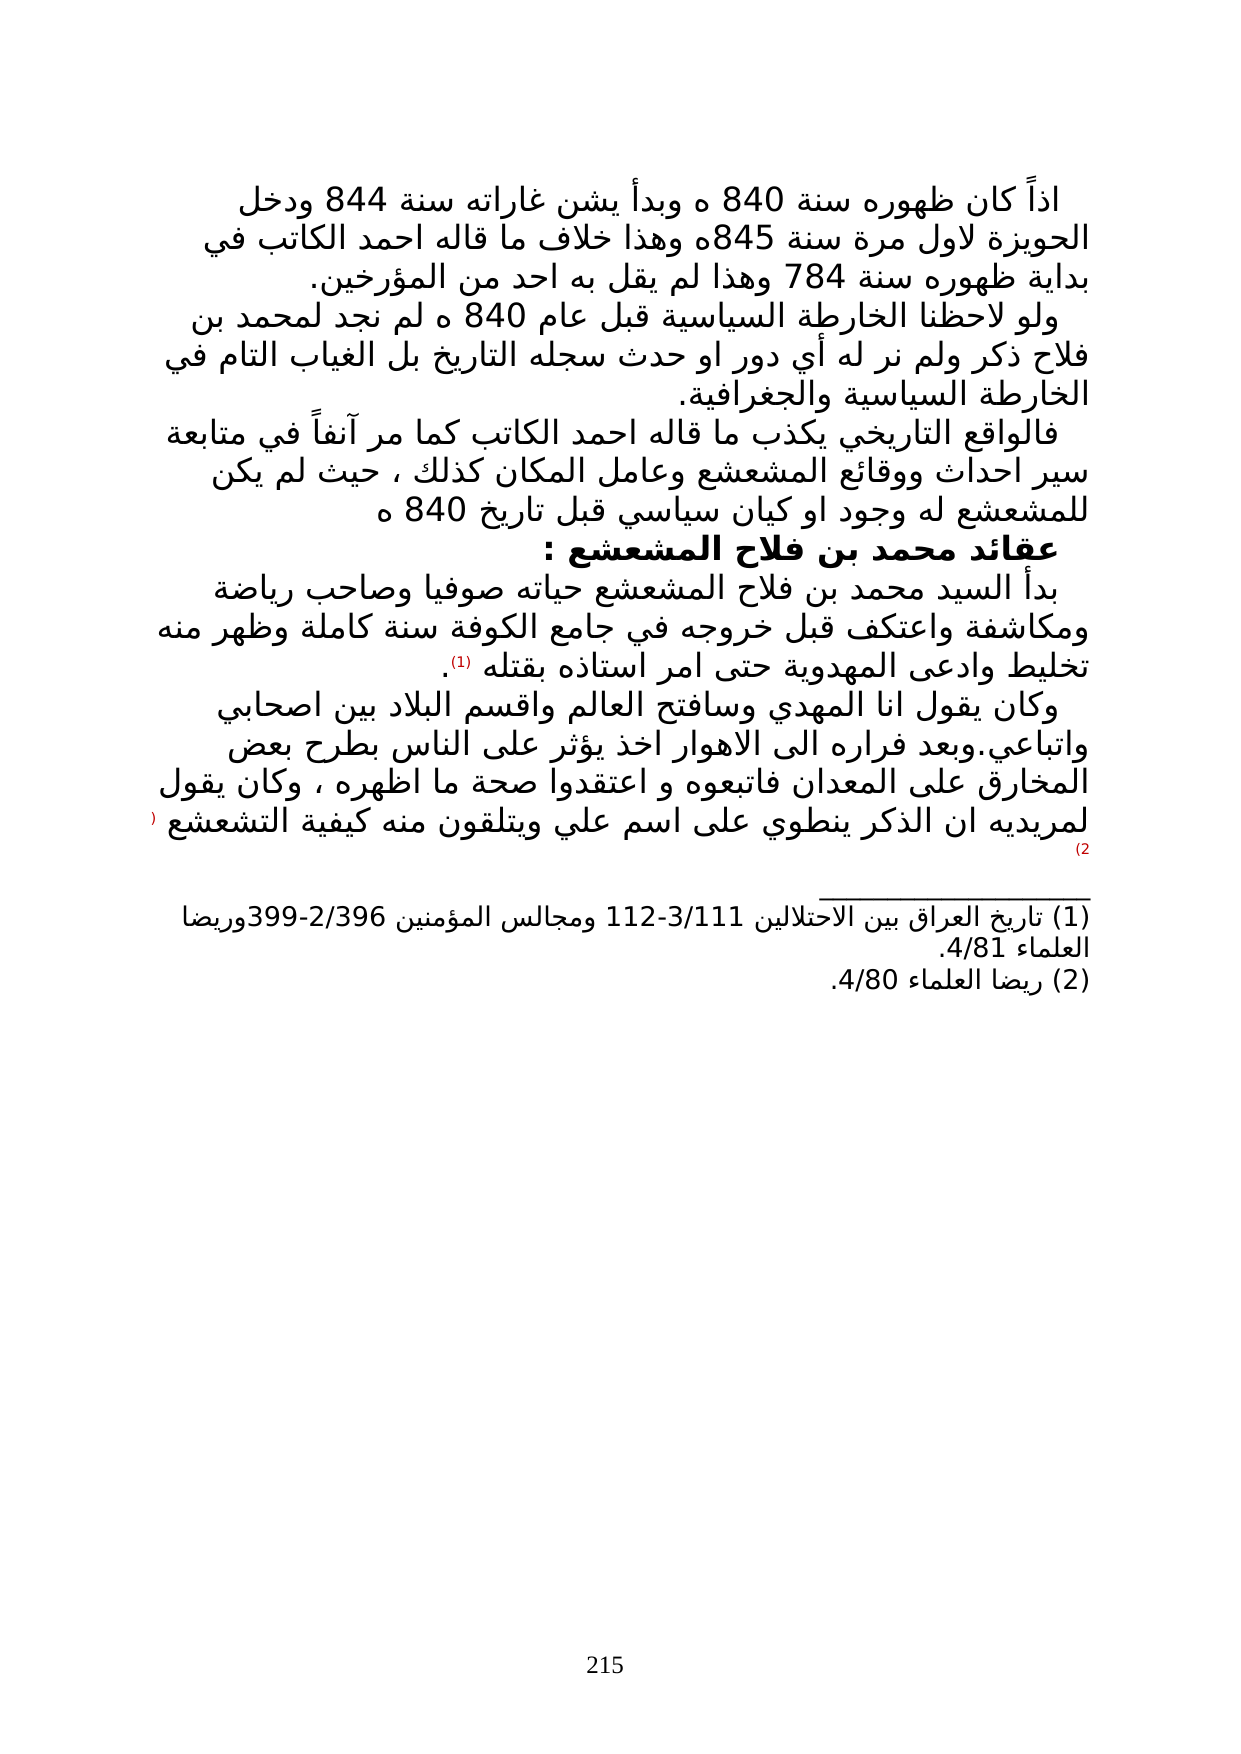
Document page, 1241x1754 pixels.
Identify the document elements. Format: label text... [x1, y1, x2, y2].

text ____________________ [150, 870, 1090, 901]
text فالواقع التاريخي يكذب ما قاله احمد الكاتب كما مر آنفاً في متابعة سير احداث ووقائع المشعشع وعامل المكان كذلك ، حيث لم يكن للمشعشع له وجود او كيان سياسي قبل تاريخ 840 ه [150, 413, 1090, 530]
text ولو لاحظنا الخارطة السياسية قبل عام 840 ه لم نجد لمحمد بن فلاح ذكر ولم نر له أي دور او حدث سجله التاريخ بل الغياب التام في الخارطة السياسية والجغرافية. [150, 297, 1090, 413]
text اذاً كان ظهوره سنة 840 ه وبدأ يشن غاراته سنة 844 ودخل الحويزة لاول مرة سنة 845ه وهذا خلاف ما قاله احمد الكاتب في بداية ظهوره سنة 784 وهذا لم يقل به احد من المؤرخين. [150, 180, 1090, 297]
text وكان يقول انا المهدي وسافتح العالم واقسم البلاد بين اصحابي واتباعي.وبعد فراره الى الاهوار اخذ يؤثر على الناس بطرح بعض المخارق على المعدان فاتبعوه و اعتقدوا صحة ما اظهره ، وكان يقول لمريديه ان الذكر ينطوي على اسم علي ويتلقون منه كيفية التشعشع (2) [150, 685, 1090, 870]
text بدأ السيد محمد بن فلاح المشعشع حياته صوفيا وصاحب رياضة ومكاشفة واعتكف قبل خروجه في جامع الكوفة سنة كاملة وظهر منه تخليط وادعى المهدوية حتى امر استاذه بقتله (1). [150, 568, 1090, 685]
text عقائد محمد بن فلاح المشعشع : [150, 530, 1090, 568]
text (2) ريضا العلماء 4/80. [150, 964, 1090, 996]
text (1) تاريخ العراق بين الاحتلالين 3/111-112 ومجالس المؤمنين 2/396-399وريضا العلماء 4/81. [150, 901, 1090, 964]
